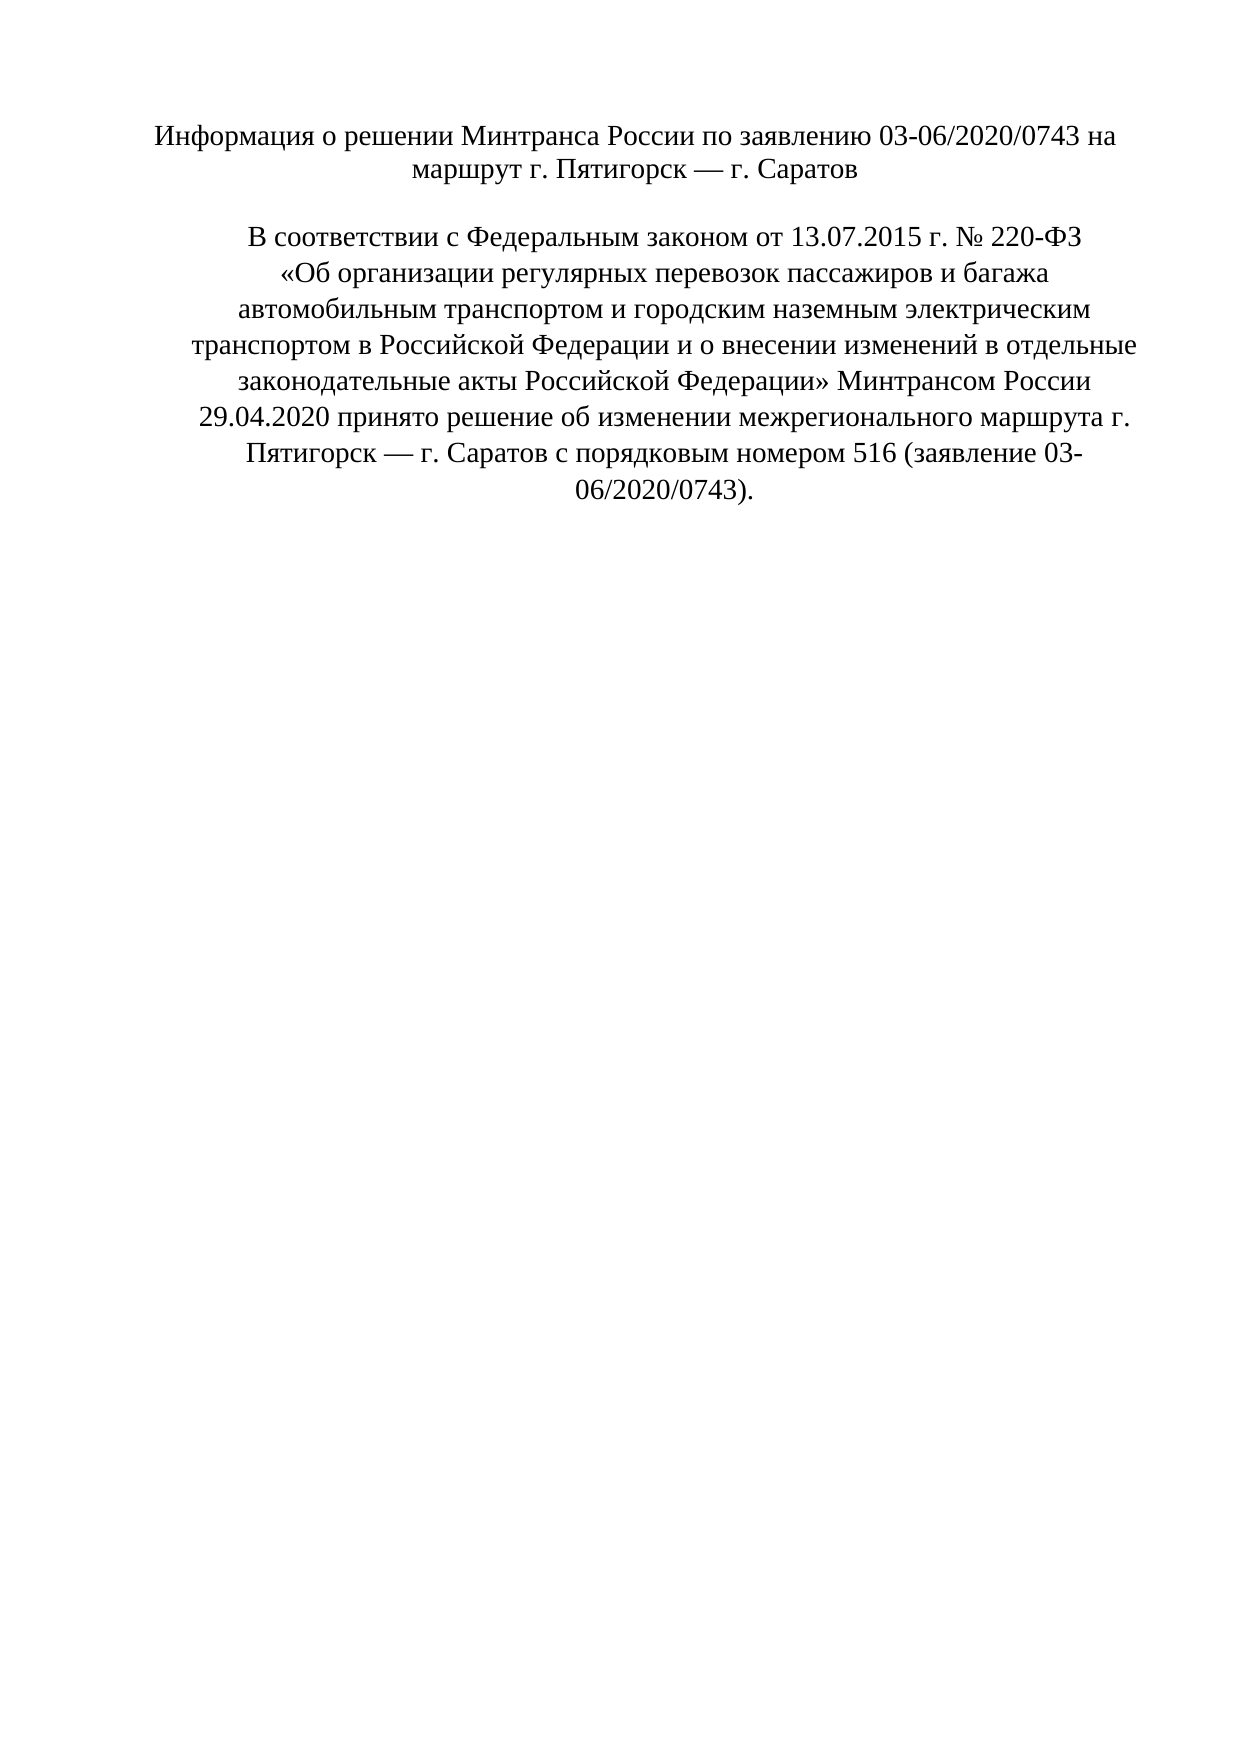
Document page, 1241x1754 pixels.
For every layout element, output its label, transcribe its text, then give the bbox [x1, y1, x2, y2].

text В соответствии с Федеральным законом от 13.07.2015 г. № 220-ФЗ «Об организации регулярных перевозок пассажиров и багажа автомобильным транспортом и городским наземным электрическим транспортом в Российской Федерации и о внесении изменений в отдельные законодательные акты Российской Федерации» Минтрансом России 29.04.2020 принято решение об изменении межрегионального маршрута г. Пятигорск — г. Саратов с порядковым номером 516 (заявление 03-06/2020/0743). [177, 219, 1152, 505]
text Информация о решении Минтранса России по заявлению 03-06/2020/0743 на маршрут г. Пятигорск — г. Саратов [118, 118, 1152, 185]
